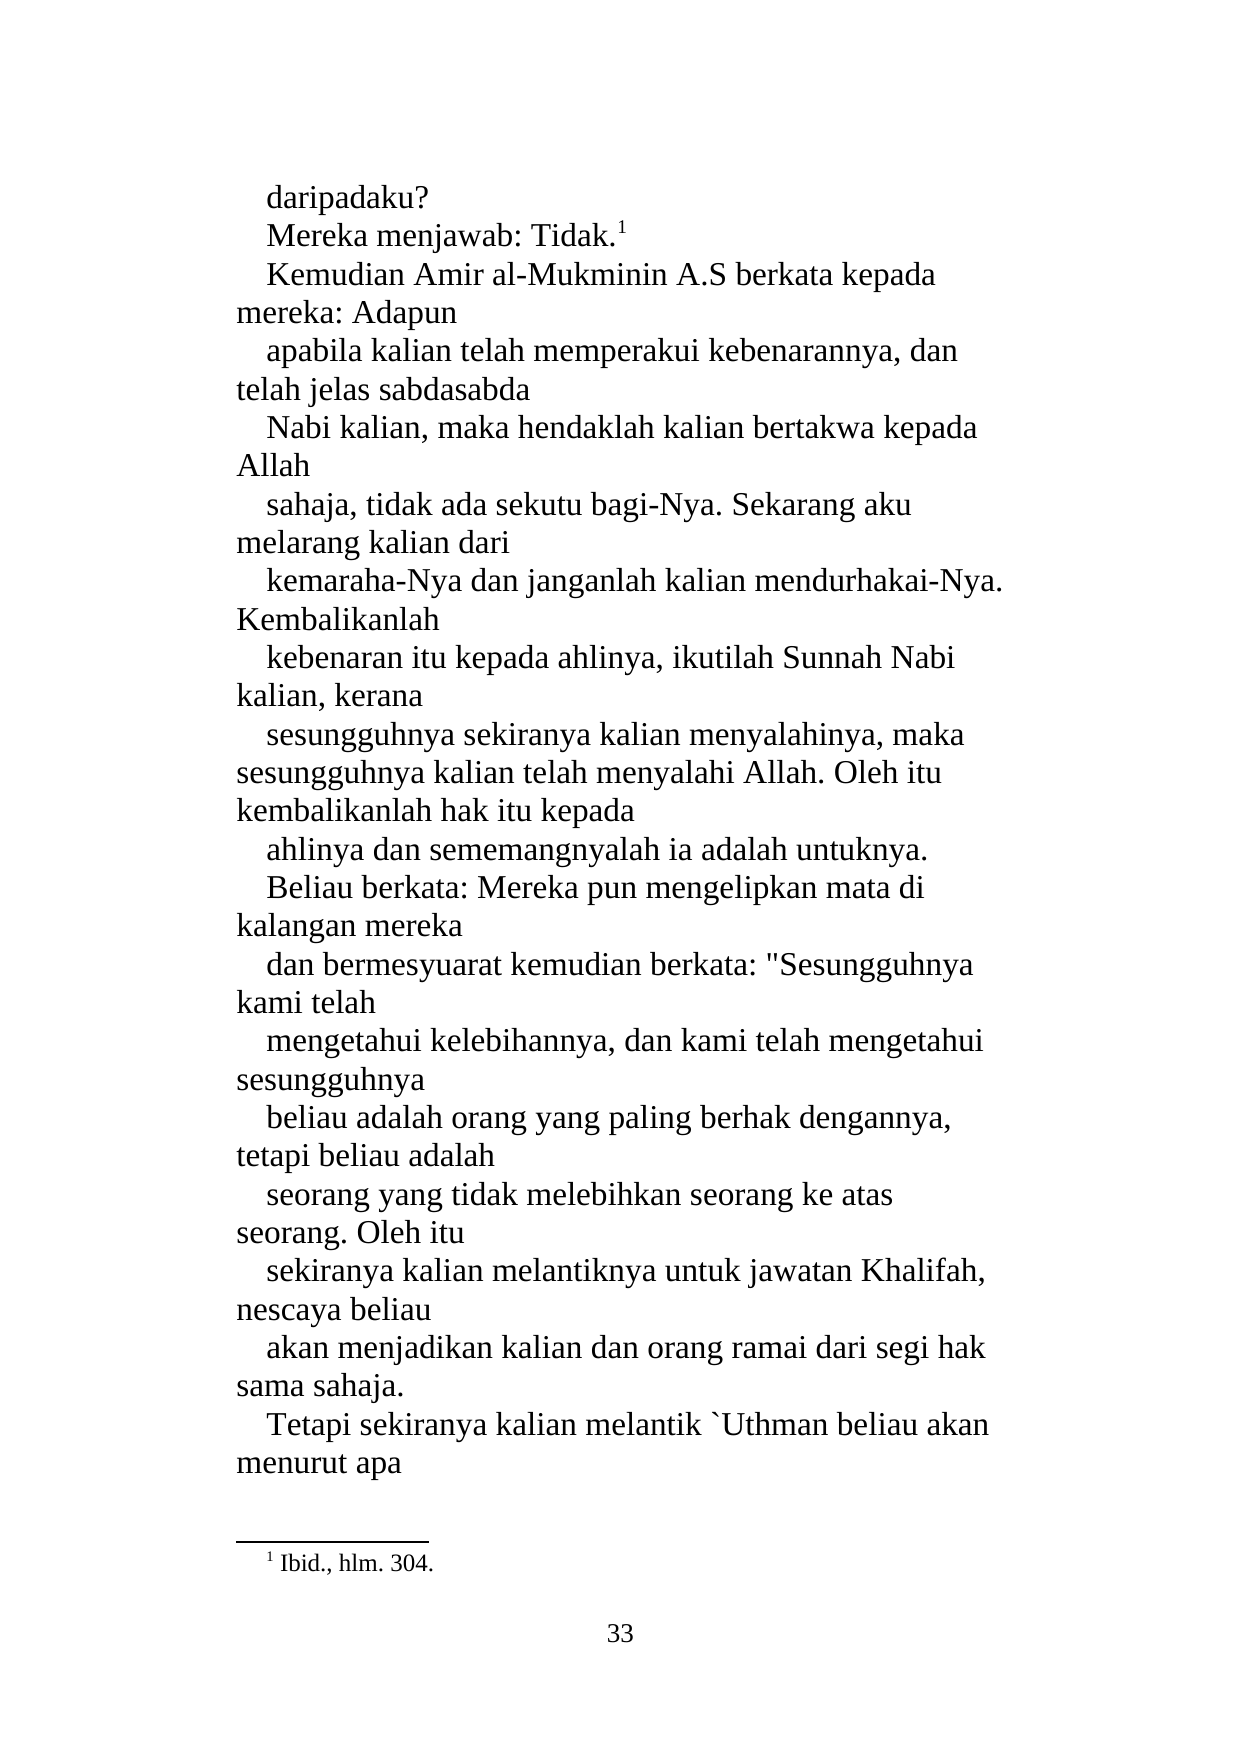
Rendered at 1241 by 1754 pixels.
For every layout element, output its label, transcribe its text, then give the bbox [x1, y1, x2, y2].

text mengetahui kelebihannya, dan kami telah mengetahui sesungguhnya [236, 1021, 1004, 1097]
text kemaraha-Nya dan janganlah kalian mendurhakai-Nya. Kembalikanlah [236, 561, 1004, 637]
text sesungguhnya sekiranya kalian menyalahinya, maka sesungguhnya kalian telah menyalahi Allah. Oleh itu kembalikanlah hak itu kepada [236, 714, 1004, 829]
text kebenaran itu kepada ahlinya, ikutilah Sunnah Nabi kalian, kerana [236, 637, 1004, 714]
text Mereka menjawab: Tidak. [236, 216, 1004, 254]
text Kemudian Amir al-Mukminin A.S berkata kepada mereka: Adapun [236, 254, 1004, 331]
text beliau adalah orang yang paling berhak dengannya, tetapi beliau adalah [236, 1097, 1004, 1174]
text Nabi kalian, maka hendaklah kalian bertakwa kepada Allah [236, 407, 1004, 484]
text akan menjadikan kalian dan orang ramai dari segi hak sama sahaja. [236, 1327, 1004, 1404]
text Beliau berkata: Mereka pun mengelipkan mata di kalangan mereka [236, 867, 1004, 944]
text dan bermesyuarat kemudian berkata: "Sesungguhnya kami telah [236, 944, 1004, 1021]
text sekiranya kalian melantiknya untuk jawatan Khalifah, nescaya beliau [236, 1251, 1004, 1327]
text apabila kalian telah memperakui kebenarannya, dan telah jelas sabdasabda [236, 331, 1004, 407]
text sahaja, tidak ada sekutu bagi-Nya. Sekarang aku melarang kalian dari [236, 484, 1004, 561]
text ahlinya dan sememangnyalah ia adalah untuknya. [236, 829, 1004, 867]
text daripadaku? [236, 177, 1004, 216]
text Tetapi sekiranya kalian melantik `Uthman beliau akan menurut apa [236, 1404, 1004, 1481]
text seorang yang tidak melebihkan seorang ke atas seorang. Oleh itu [236, 1174, 1004, 1251]
